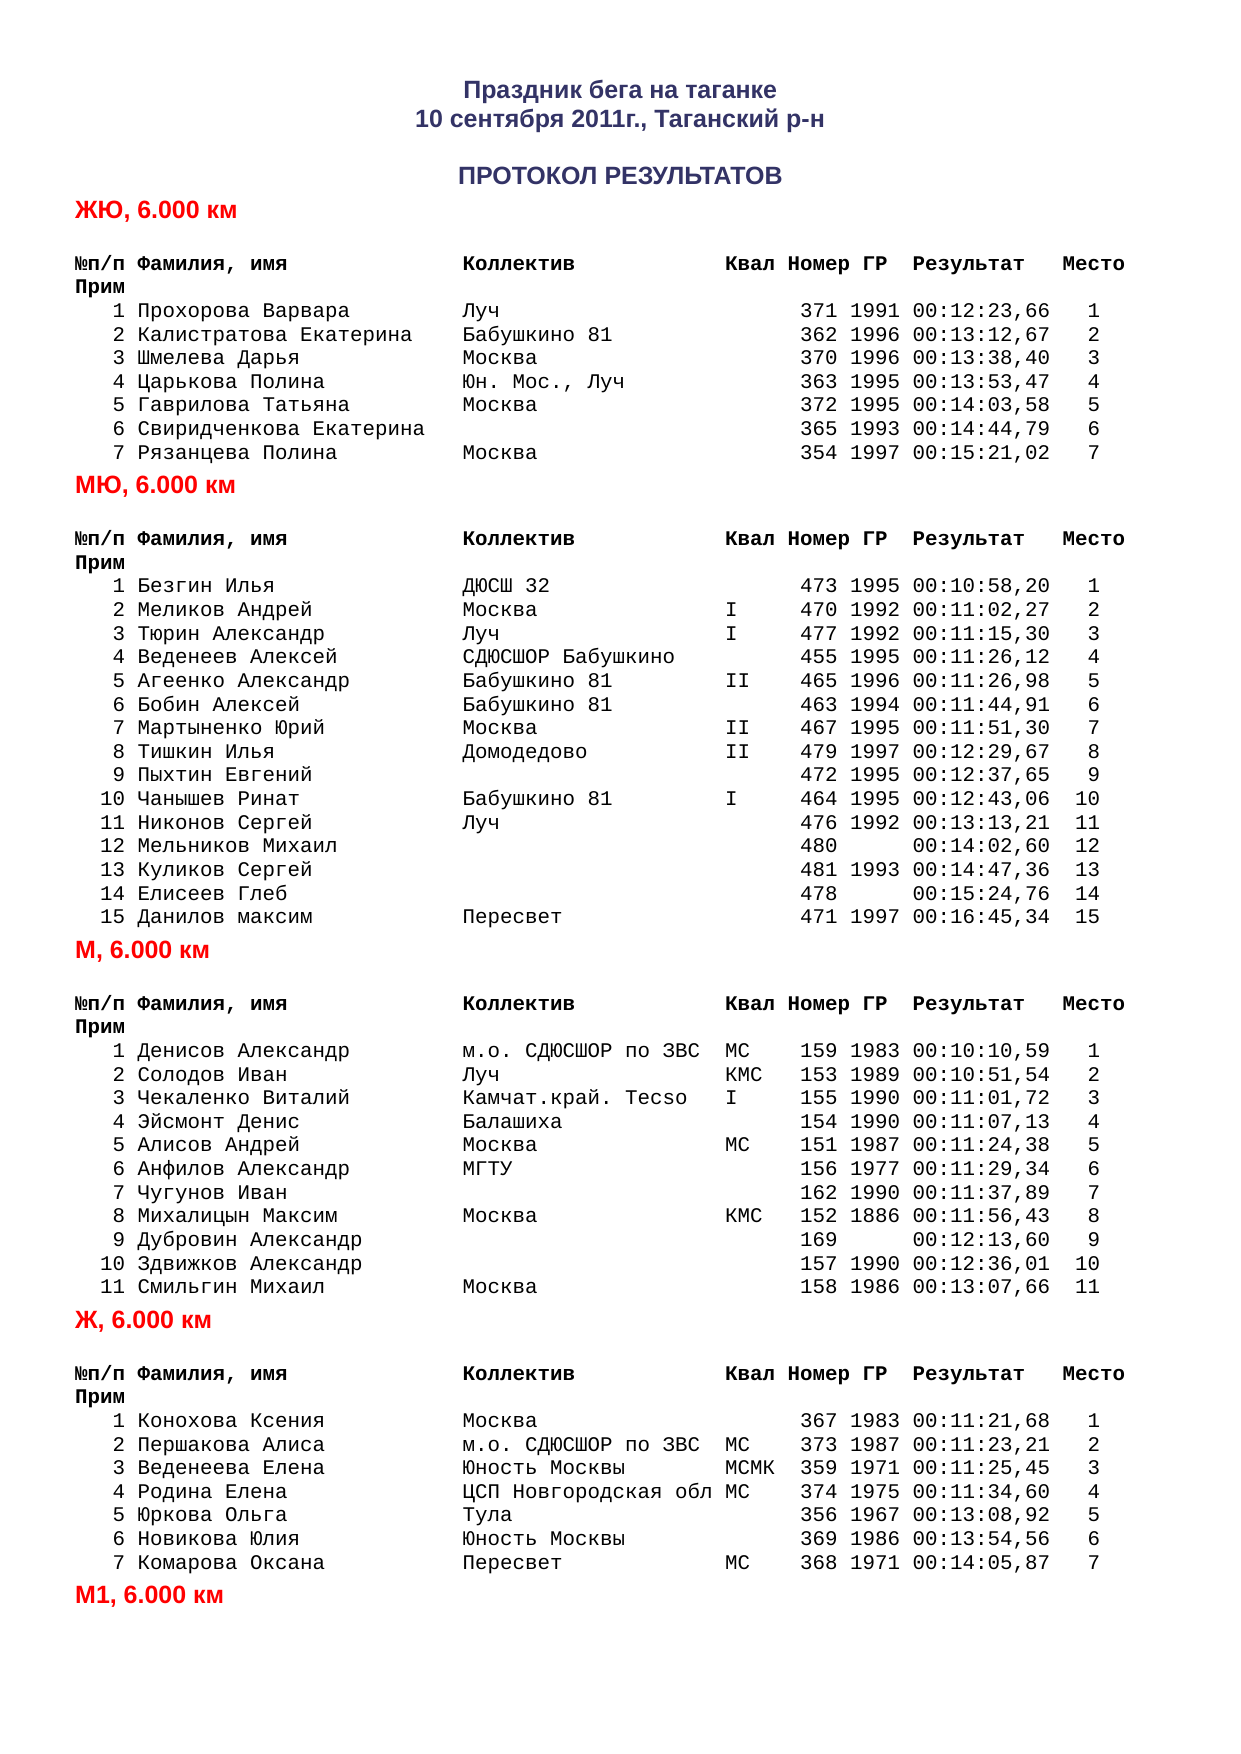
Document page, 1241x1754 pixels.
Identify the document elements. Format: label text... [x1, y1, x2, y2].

text 7 Мартыненко Юрий Москва II 467 1995 00:11:51,30 7 [75, 717, 1165, 741]
text 3 Чекаленко Виталий Камчат.край. Tecso I 155 1990 00:11:01,72 3 [75, 1087, 1165, 1111]
text 7 Комарова Оксана Пересвет МС 368 1971 00:14:05,87 7 [75, 1552, 1165, 1575]
text 10 Чанышев Ринат Бабушкино 81 I 464 1995 00:12:43,06 10 [75, 788, 1165, 812]
text 9 Дубровин Александр 169 00:12:13,60 9 [75, 1229, 1165, 1253]
text 1 Денисов Александр м.о. СДЮСШОР по ЗВС МС 159 1983 00:10:10,59 1 [75, 1040, 1165, 1063]
text 11 Никонов Сергей Луч 476 1992 00:13:13,21 11 [75, 812, 1165, 835]
subtitle М, 6.000 км [75, 935, 1165, 964]
text 11 Смильгин Михаил Москва 158 1986 00:13:07,66 11 [75, 1276, 1165, 1300]
text №п/п Фамилия, имя Коллектив Квал Номер ГР Результат Место Прим [75, 1363, 1165, 1410]
text 4 Родина Елена ЦСП Новгородская обл МС 374 1975 00:11:34,60 4 [75, 1481, 1165, 1504]
text №п/п Фамилия, имя Коллектив Квал Номер ГР Результат Место Прим [75, 993, 1165, 1040]
text 3 Тюрин Александр Луч I 477 1992 00:11:15,30 3 [75, 623, 1165, 646]
text 6 Анфилов Александр МГТУ 156 1977 00:11:29,34 6 [75, 1158, 1165, 1182]
text 6 Новикова Юлия Юность Москвы 369 1986 00:13:54,56 6 [75, 1528, 1165, 1552]
text №п/п Фамилия, имя Коллектив Квал Номер ГР Результат Место Прим [75, 528, 1165, 575]
text 2 Калистратова Екатерина Бабушкино 81 362 1996 00:13:12,67 2 [75, 323, 1165, 347]
text 1 Прохорова Варвара Луч 371 1991 00:12:23,66 1 [75, 300, 1165, 323]
subtitle МЮ, 6.000 км [75, 471, 1165, 499]
text 4 Веденеев Алексей СДЮСШОР Бабушкино 455 1995 00:11:26,12 4 [75, 646, 1165, 670]
text №п/п Фамилия, имя Коллектив Квал Номер ГР Результат Место Прим [75, 253, 1165, 300]
subtitle М1, 6.000 км [75, 1581, 1165, 1609]
text 12 Мельников Михаил 480 00:14:02,60 12 [75, 835, 1165, 859]
text 15 Данилов максим Пересвет 471 1997 00:16:45,34 15 [75, 906, 1165, 930]
text 2 Першакова Алиса м.о. СДЮСШОР по ЗВС МС 373 1987 00:11:23,21 2 [75, 1433, 1165, 1457]
text 8 Тишкин Илья Домодедово II 479 1997 00:12:29,67 8 [75, 741, 1165, 764]
text 8 Михалицын Максим Москва КМС 152 1886 00:11:56,43 8 [75, 1205, 1165, 1229]
text 7 Чугунов Иван 162 1990 00:11:37,89 7 [75, 1182, 1165, 1205]
text 1 Конохова Ксения Москва 367 1983 00:11:21,68 1 [75, 1410, 1165, 1433]
text 5 Алисов Андрей Москва МС 151 1987 00:11:24,38 5 [75, 1134, 1165, 1158]
text 2 Солодов Иван Луч КМС 153 1989 00:10:51,54 2 [75, 1063, 1165, 1087]
text 1 Безгин Илья ДЮСШ 32 473 1995 00:10:58,20 1 [75, 575, 1165, 599]
text 10 Здвижков Александр 157 1990 00:12:36,01 10 [75, 1253, 1165, 1276]
text 5 Юркова Ольга Тула 356 1967 00:13:08,92 5 [75, 1504, 1165, 1528]
text 4 Эйсмонт Денис Балашиха 154 1990 00:11:07,13 4 [75, 1111, 1165, 1134]
text 7 Рязанцева Полина Москва 354 1997 00:15:21,02 7 [75, 442, 1165, 465]
text 6 Бобин Алексей Бабушкино 81 463 1994 00:11:44,91 6 [75, 693, 1165, 717]
text 3 Веденеева Елена Юность Москвы МСМК 359 1971 00:11:25,45 3 [75, 1457, 1165, 1481]
text 5 Гаврилова Татьяна Москва 372 1995 00:14:03,58 5 [75, 394, 1165, 418]
text 3 Шмелева Дарья Москва 370 1996 00:13:38,40 3 [75, 347, 1165, 371]
text 2 Меликов Андрей Москва I 470 1992 00:11:02,27 2 [75, 599, 1165, 623]
subtitle Праздник бега на таганке 10 сентября 2011г., Таганский р-н ПРОТОКОЛ РЕЗУЛЬТАТОВ [75, 75, 1165, 190]
subtitle ЖЮ, 6.000 км [75, 195, 1165, 224]
text 13 Куликов Сергей 481 1993 00:14:47,36 13 [75, 859, 1165, 883]
text 9 Пыхтин Евгений 472 1995 00:12:37,65 9 [75, 764, 1165, 788]
text 6 Свиридченкова Екатерина 365 1993 00:14:44,79 6 [75, 418, 1165, 442]
text 5 Агеенко Александр Бабушкино 81 II 465 1996 00:11:26,98 5 [75, 670, 1165, 693]
text 4 Царькова Полина Юн. Мос., Луч 363 1995 00:13:53,47 4 [75, 371, 1165, 394]
subtitle Ж, 6.000 км [75, 1305, 1165, 1334]
text 14 Елисеев Глеб 478 00:15:24,76 14 [75, 883, 1165, 906]
